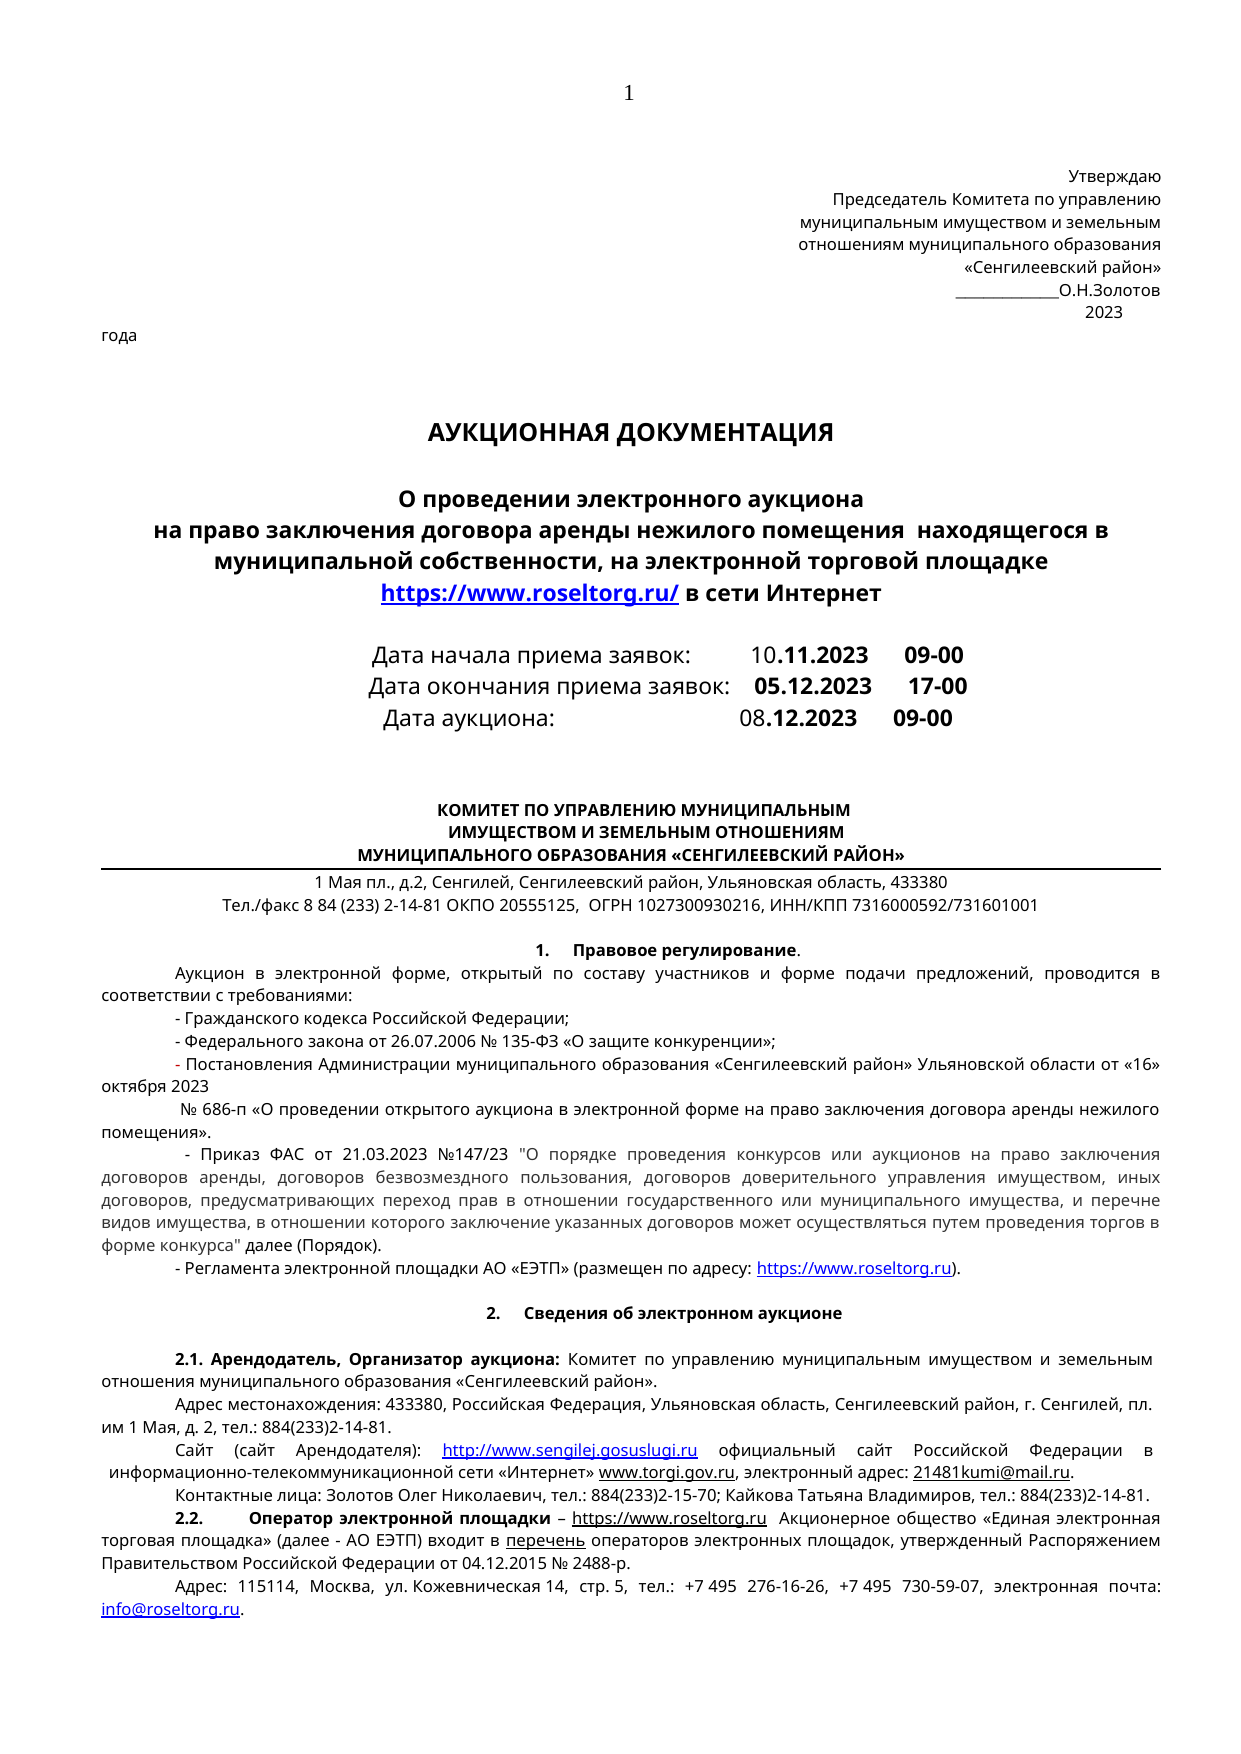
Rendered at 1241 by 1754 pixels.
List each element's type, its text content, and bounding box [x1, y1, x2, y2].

text Председатель Комитета по управлению [101, 188, 1161, 210]
text Адрес: 115114, Москва, ул. Кожевническая 14, стр. 5, тел.: +7 495 276-16-26, +7 495 730-59-07, электронная почта: info@roseltorg.ru. [101, 1574, 1161, 1620]
text 2.1. Арендодатель, Организатор аукциона: Комитет по управлению муниципальным имуществом и земельным отношения муниципального образования «Сенгилеевский район». [101, 1347, 1153, 1393]
text ИМУЩЕСТВОМ И ЗЕМЕЛЬНЫМ ОТНОШЕНИЯМ [101, 821, 1161, 843]
text отношениям муниципального образования [101, 233, 1161, 256]
text - Федерального закона от 26.07.2006 № 135-ФЗ «О защите конкуренции»; [101, 1029, 1161, 1052]
text АУКЦИОННАЯ ДОКУМЕНТАЦИЯ [101, 415, 1161, 449]
text МУНИЦИПАЛЬНОГО ОБРАЗОВАНИЯ «СЕНГИЛЕЕВСКИЙ РАЙОН» [101, 843, 1161, 868]
text № 686-п «О проведении открытого аукциона в электронной форме на право заключения договора аренды нежилого помещения». [101, 1097, 1161, 1143]
text Утверждаю [101, 165, 1161, 188]
text Дата окончания приема заявок: 05.12.2023 17-00 [101, 670, 1161, 702]
text Сайт (сайт Арендодателя): http://www.sengilej.gosuslugi.ru официальный сайт Российской Федерации в информационно-телекоммуникационной сети «Интернет» www.torgi.gov.ru, электронный адрес: 21481kumi@mail.ru. [109, 1438, 1153, 1483]
text Тел./факс 8 84 (233) 2-14-81 ОКПО 20555125, ОГРН 1027300930216, ИНН/КПП 7316000592/731601001 [101, 893, 1161, 916]
list Сведения об электронном аукционе [175, 1302, 1153, 1324]
list Оператор электронной площадки – https://www.roseltorg.ru Акционерное общество «Единая электронная торговая площадка» (далее - АО ЕЭТП) входит в перечень операторов электронных площадок, утвержденный Распоряжением Правительством Российской Федерации от 04.12.2015 № 2488-р. [101, 1506, 1161, 1574]
text О проведении электронного аукциона [101, 483, 1161, 514]
list Правовое регулирование. [175, 938, 1161, 961]
text ___________О.Н.Золотов [101, 278, 1161, 301]
text Дата аукциона: 08.12.2023 09-00 [101, 702, 1161, 733]
text «Сенгилеевский район» [101, 256, 1161, 278]
text 1 Мая пл., д.2, Сенгилей, Сенгилеевский район, Ульяновская область, 433380 [101, 870, 1161, 893]
text Контактные лица: Золотов Олег Николаевич, тел.: 884(233)2-15-70; Кайкова Татьяна Владимиров, тел.: 884(233)2-14-81. [109, 1483, 1153, 1506]
text - Гражданского кодекса Российской Федерации; [101, 1007, 1161, 1029]
title КОМИТЕТ ПО УПРАВЛЕНИЮ МУНИЦИПАЛЬНЫМ [101, 798, 1161, 821]
text Дата начала приема заявок: 10.11.2023 09-00 [101, 639, 1161, 670]
text - Регламента электронной площадки АО «ЕЭТП» (размещен по адресу: https://www.roseltorg.ru). [101, 1256, 1161, 1279]
text на право заключения договора аренды нежилого помещения находящегося в муниципальной собственности, на электронной торговой площадке https://www.roseltorg.ru/ в сети Интернет [101, 514, 1161, 608]
text муниципальным имуществом и земельным [101, 210, 1161, 233]
text - Постановления Администрации муниципального образования «Сенгилеевский район» Ульяновской области от «16» октября 2023 [101, 1052, 1161, 1097]
text Адрес местонахождения: 433380, Российская Федерация, Ульяновская область, Сенгилеевский район, г. Сенгилей, пл. им 1 Мая, д. 2, тел.: 884(233)2-14-81. [101, 1393, 1153, 1438]
text Аукцион в электронной форме, открытый по составу участников и форме подачи предложений, проводится в соответствии с требованиями: [101, 961, 1161, 1007]
text 2023 года [101, 301, 1161, 347]
